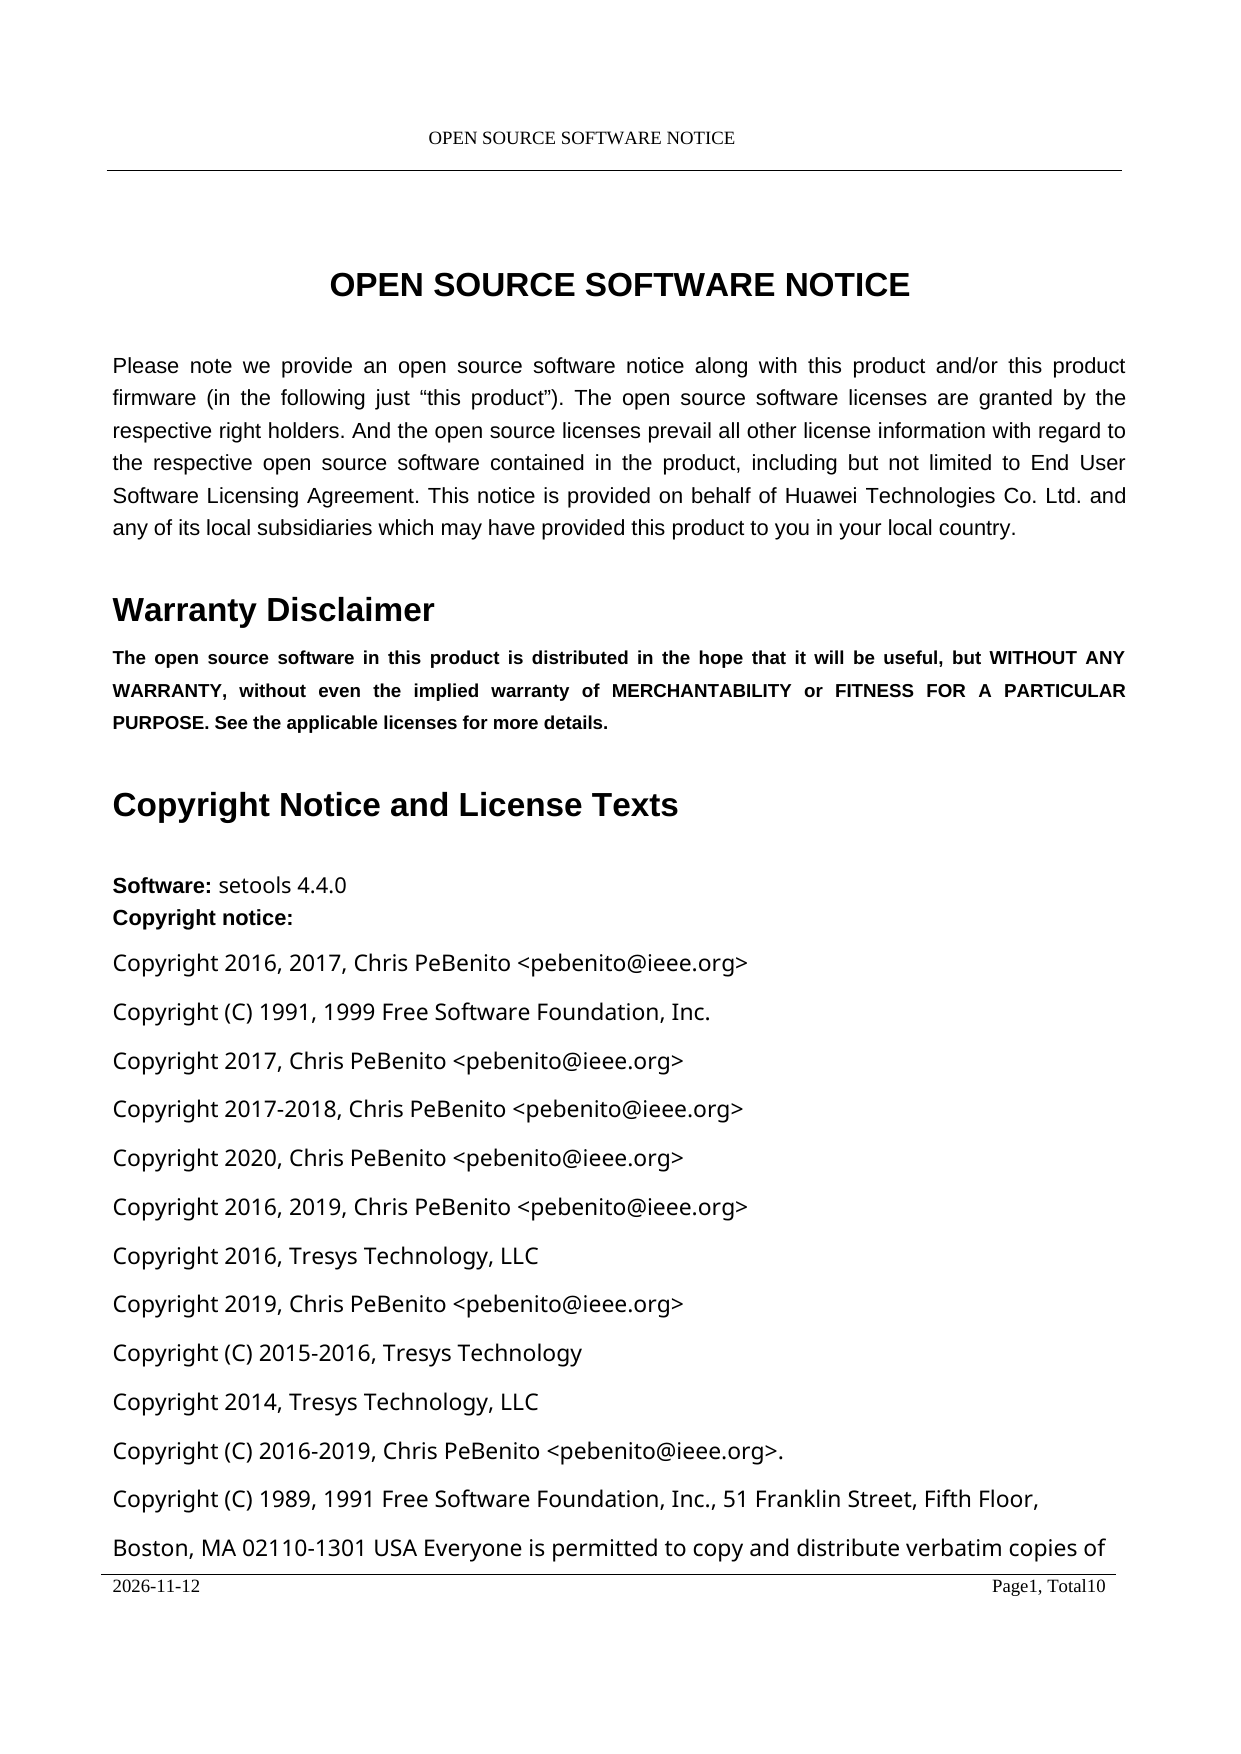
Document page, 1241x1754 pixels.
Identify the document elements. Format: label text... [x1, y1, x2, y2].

text Warranty Disclaimer [112, 576, 1128, 641]
text OPEN SOURCE SOFTWARE NOTICE [112, 251, 1128, 316]
text The open source software in this product is distributed in the hope that it will be useful, but WITHOUT ANY WARRANTY, without even the implied warranty of MERCHANTABILITY or FITNESS FOR A PARTICULAR PURPOSE. See the applicable licenses for more details. [112, 641, 1128, 739]
text Software: setools 4.4.0 [112, 869, 1128, 901]
text Please note we provide an open source software notice along with this product and/or this product firmware (in the following just “this product”). The open source software licenses are granted by the respective right holders. And the open source licenses prevail all other license information with regard to the respective open source software contained in the product, including but not limited to End User Software Licensing Agreement. This notice is provided on behalf of Huawei Technologies Co. Ltd. and any of its local subsidiaries which may have provided this product to you in your local country. [112, 349, 1128, 544]
text Copyright Notice and License Texts [112, 771, 1128, 836]
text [112, 947, 1128, 1564]
text Copyright notice: [112, 901, 1128, 934]
